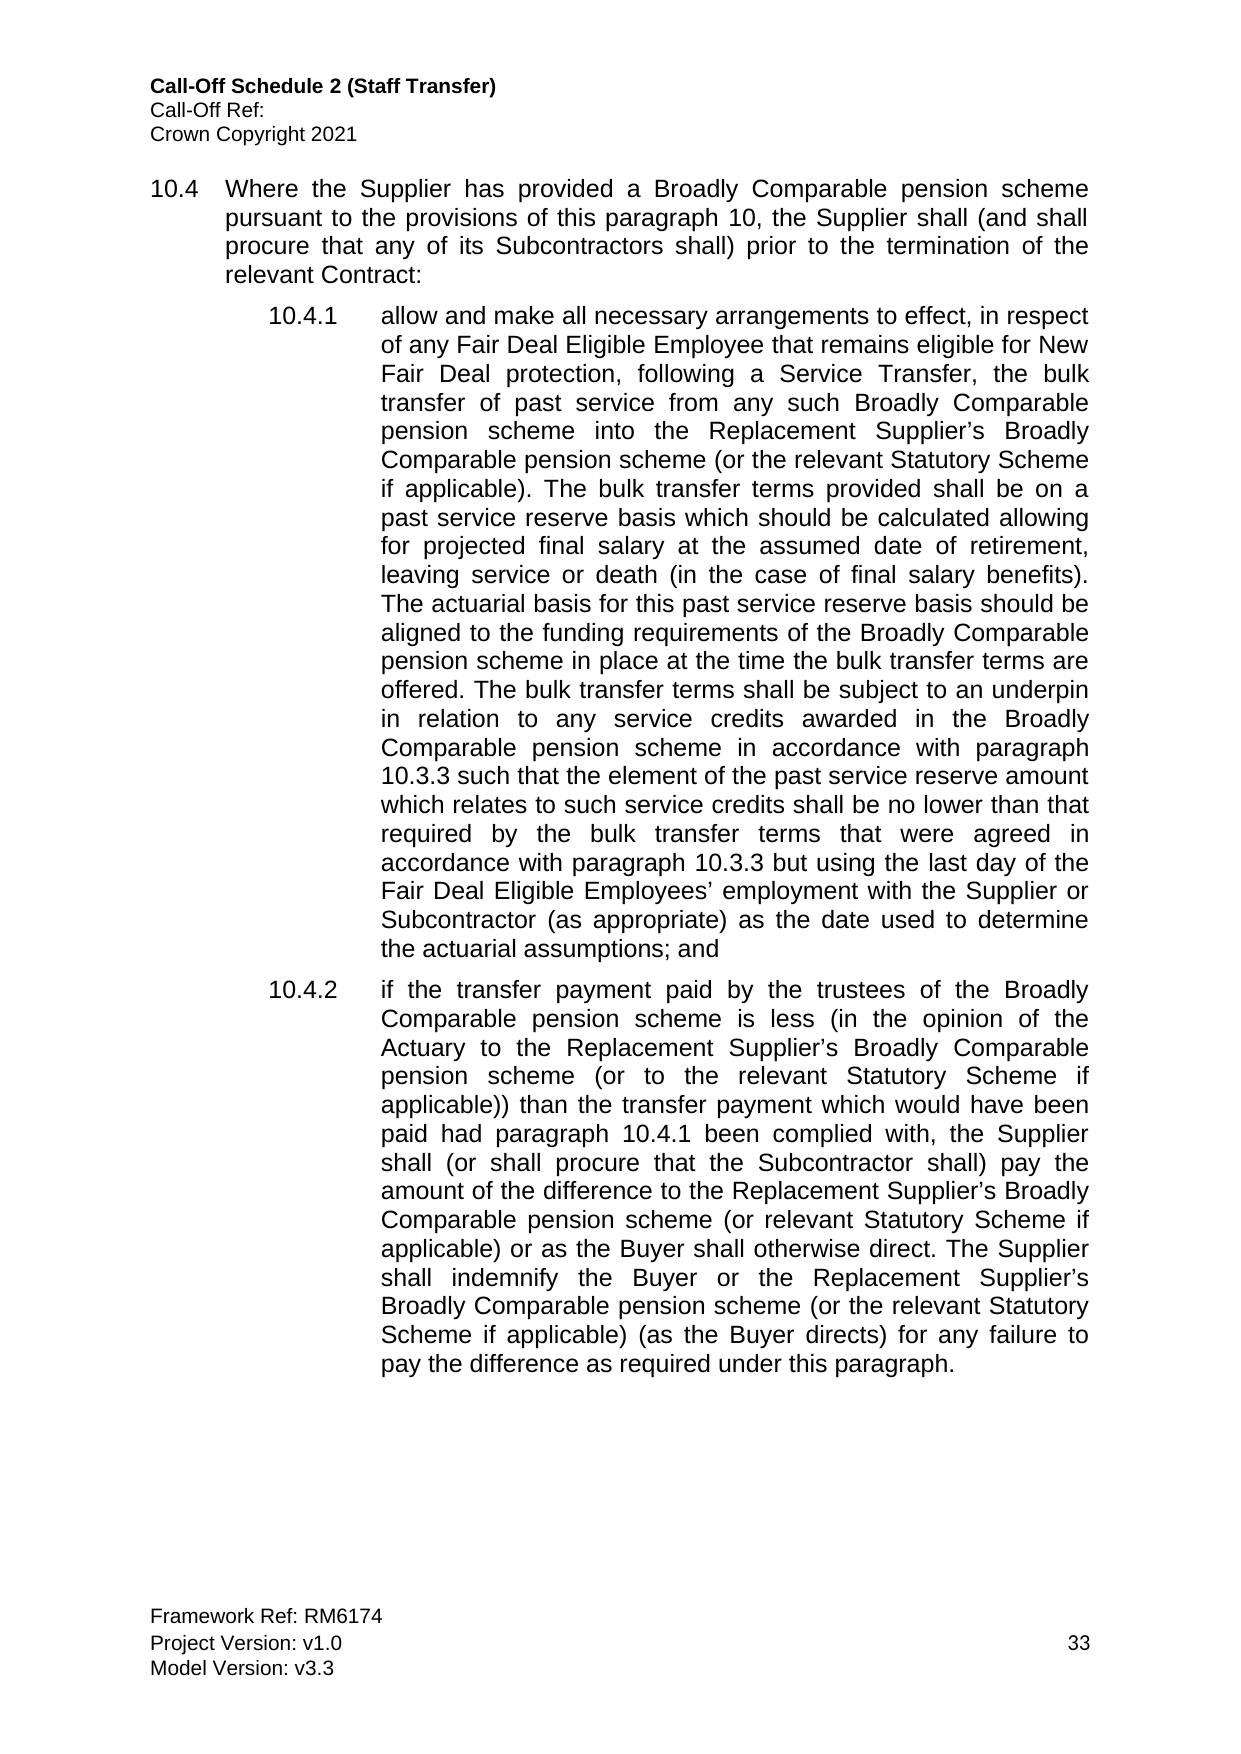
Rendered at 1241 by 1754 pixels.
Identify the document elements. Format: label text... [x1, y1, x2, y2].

list Where the Supplier has provided a Broadly Comparable pension scheme pursuant to the provisions of this paragraph 10, the Supplier shall (and shall procure that any of its Subcontractors shall) prior to the termination of the relevant Contract: [150, 174, 1090, 289]
list if the transfer payment paid by the trustees of the Broadly Comparable pension scheme is less (in the opinion of the Actuary to the Replacement Supplier’s Broadly Comparable pension scheme (or to the relevant Statutory Scheme if applicable)) than the transfer payment which would have been paid had paragraph 10.4.1 been complied with, the Supplier shall (or shall procure that the Subcontractor shall) pay the amount of the difference to the Replacement Supplier’s Broadly Comparable pension scheme (or relevant Statutory Scheme if applicable) or as the Buyer shall otherwise direct. The Supplier shall indemnify the Buyer or the Replacement Supplier’s Broadly Comparable pension scheme (or the relevant Statutory Scheme if applicable) (as the Buyer directs) for any failure to pay the difference as required under this paragraph. [268, 975, 1090, 1377]
list allow and make all necessary arrangements to effect, in respect of any Fair Deal Eligible Employee that remains eligible for New Fair Deal protection, following a Service Transfer, the bulk transfer of past service from any such Broadly Comparable pension scheme into the Replacement Supplier’s Broadly Comparable pension scheme (or the relevant Statutory Scheme if applicable). The bulk transfer terms provided shall be on a past service reserve basis which should be calculated allowing for projected final salary at the assumed date of retirement, leaving service or death (in the case of final salary benefits). The actuarial basis for this past service reserve basis should be aligned to the funding requirements of the Broadly Comparable pension scheme in place at the time the bulk transfer terms are offered. The bulk transfer terms shall be subject to an underpin in relation to any service credits awarded in the Broadly Comparable pension scheme in accordance with paragraph 10.3.3 such that the element of the past service reserve amount which relates to such service credits shall be no lower than that required by the bulk transfer terms that were agreed in accordance with paragraph 10.3.3 but using the last day of the Fair Deal Eligible Employees’ employment with the Supplier or Subcontractor (as appropriate) as the date used to determine the actuarial assumptions; and [268, 301, 1090, 962]
